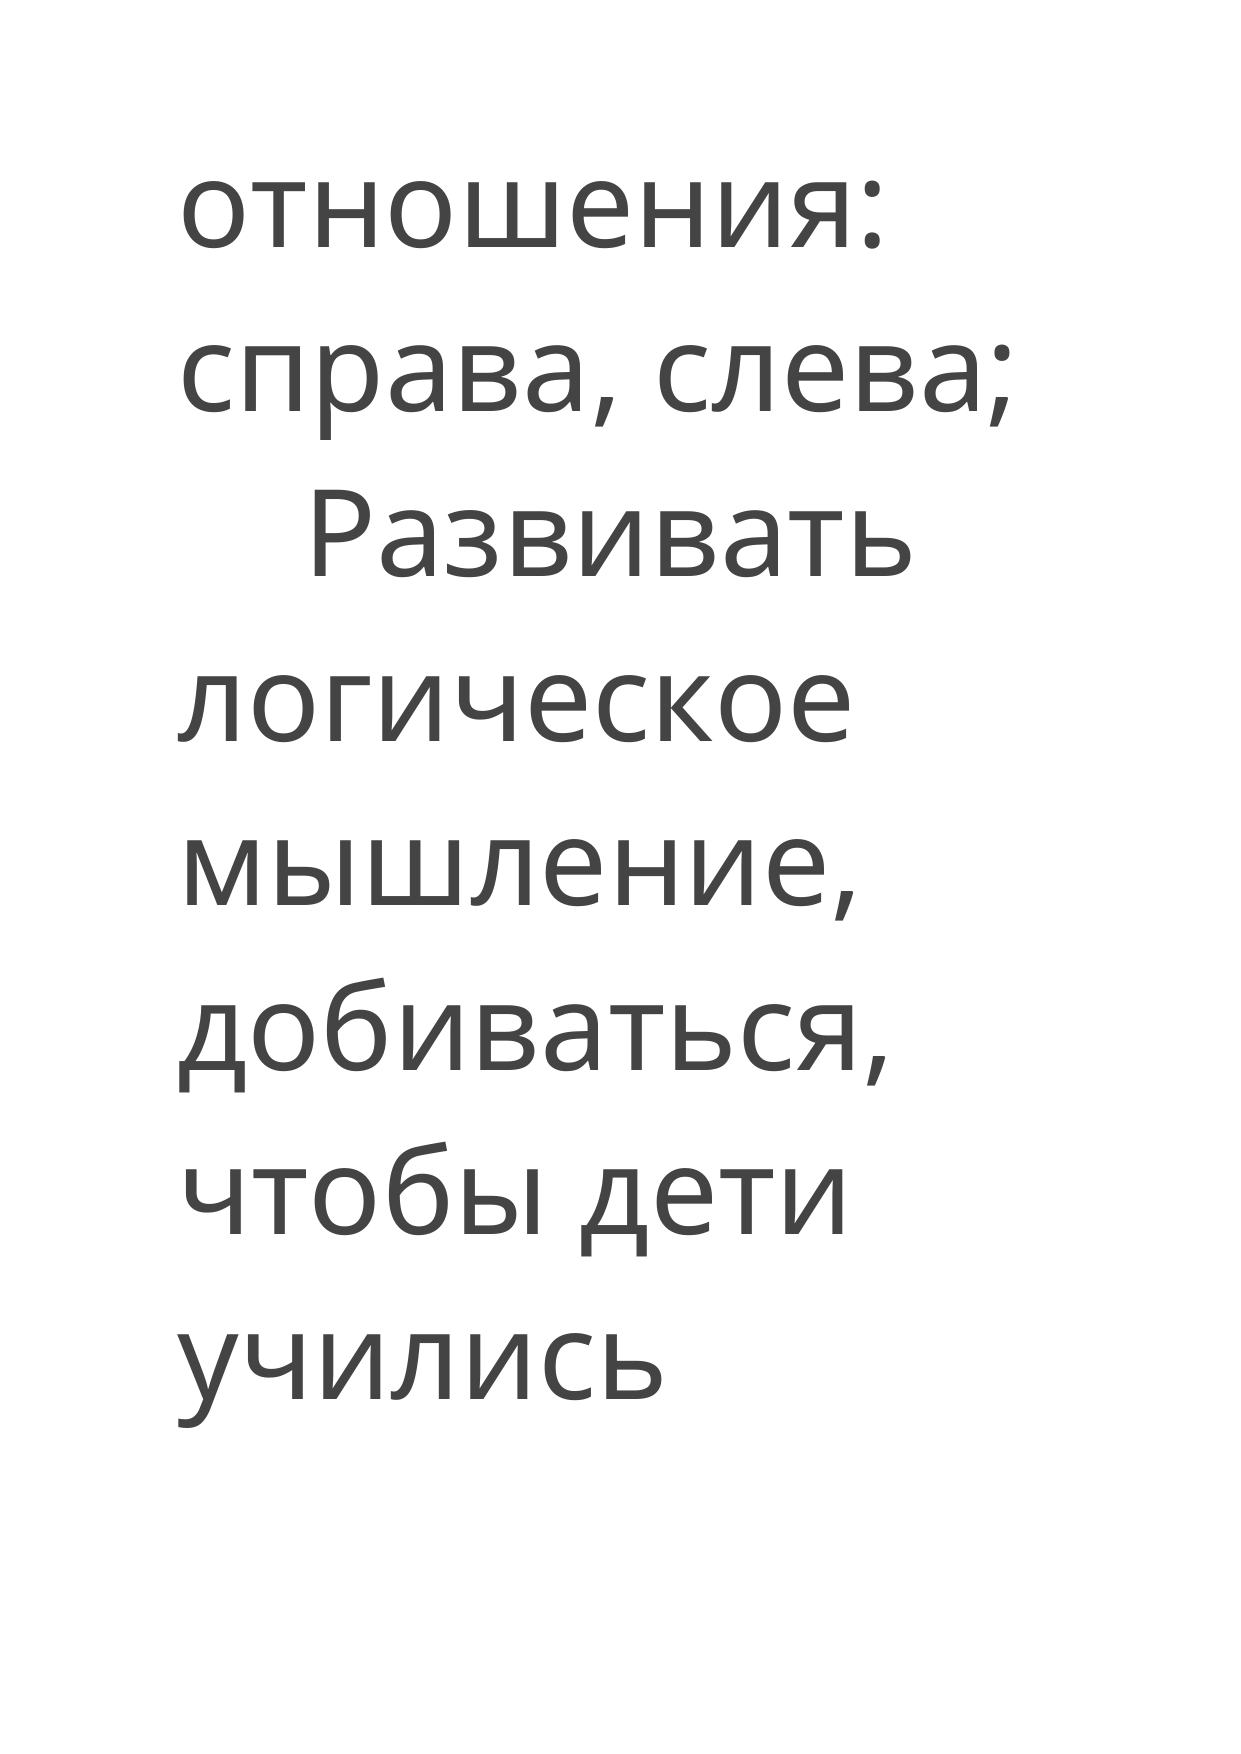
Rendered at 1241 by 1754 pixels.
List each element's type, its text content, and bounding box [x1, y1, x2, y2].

text отношения: справа, слева; [177, 118, 1152, 447]
text Развивать логическое мышление, добиваться, чтобы дети учились [177, 447, 1152, 1435]
